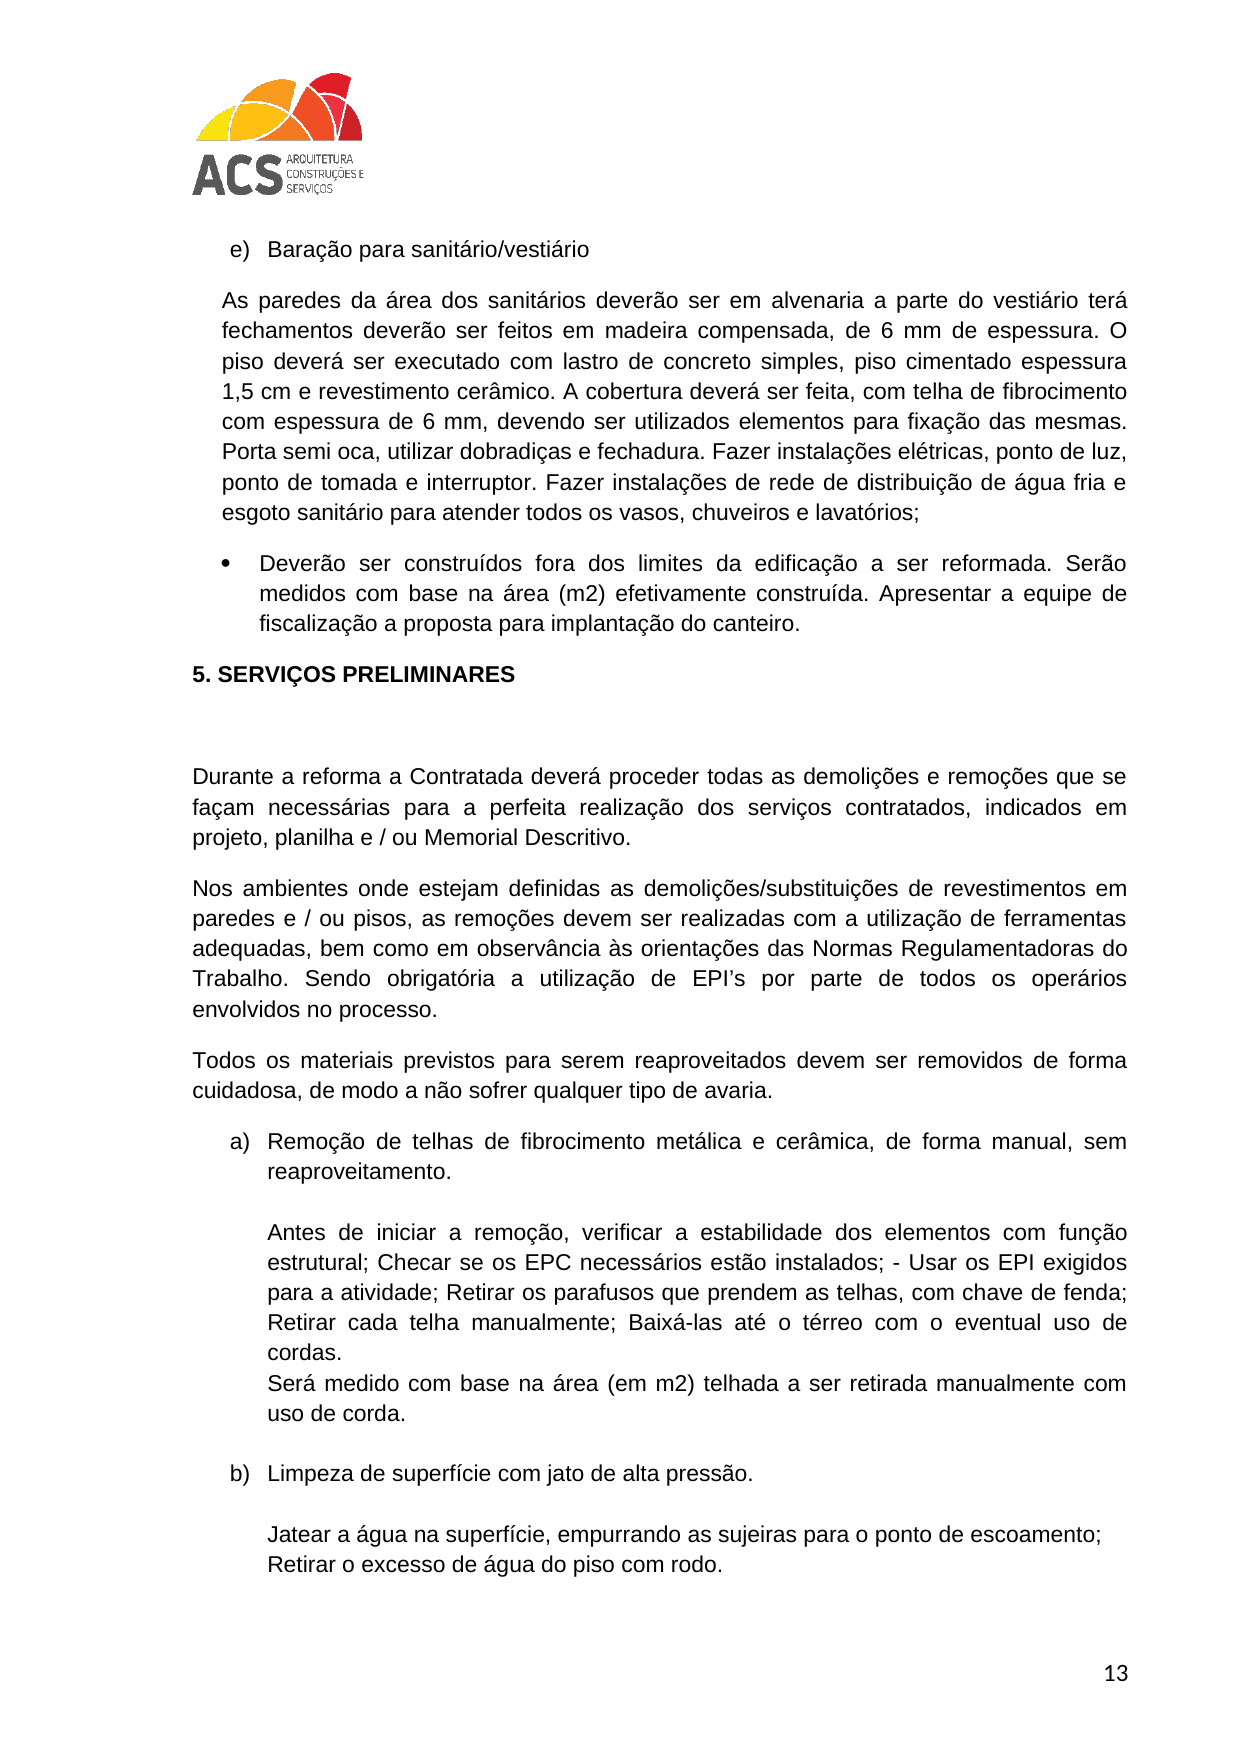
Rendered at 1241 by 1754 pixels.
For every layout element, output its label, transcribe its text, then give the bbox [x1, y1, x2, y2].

text 5. SERVIÇOS PRELIMINARES [192, 661, 1128, 688]
text As paredes da área dos sanitários deverão ser em alvenaria a parte do vestiário terá fechamentos deverão ser feitos em madeira compensada, de 6 mm de espessura. O piso deverá ser executado com lastro de concreto simples, piso cimentado espessura 1,5 cm e revestimento cerâmico. A cobertura deverá ser feita, com telha de fibrocimento com espessura de 6 mm, devendo ser utilizados elementos para fixação das mesmas. Porta semi oca, utilizar dobradiças e fechadura. Fazer instalações elétricas, ponto de luz, ponto de tomada e interruptor. Fazer instalações de rede de distribuição de água fria e esgoto sanitário para atender todos os vasos, chuveiros e lavatórios; [222, 287, 1128, 525]
text Todos os materiais previstos para serem reaproveitados devem ser removidos de forma cuidadosa, de modo a não sofrer qualquer tipo de avaria. [192, 1047, 1128, 1103]
text Durante a reforma a Contratada deverá proceder todas as demolições e remoções que se façam necessárias para a perfeita realização dos serviços contratados, indicados em projeto, planilha e / ou Memorial Descritivo. [192, 763, 1128, 850]
list Remoção de telhas de fibrocimento metálica e cerâmica, de forma manual, sem reaproveitamento. [229, 1128, 1128, 1184]
list Limpeza de superfície com jato de alta pressão. [229, 1460, 1128, 1487]
list Retirar o excesso de água do piso com rodo. [267, 1551, 1128, 1577]
list Será medido com base na área (em m2) telhada a ser retirada manualmente com uso de corda. [267, 1369, 1128, 1426]
list Antes de iniciar a remoção, verificar a estabilidade dos elementos com função estrutural; Checar se os EPC necessários estão instalados; - Usar os EPI exigidos para a atividade; Retirar os parafusos que prendem as telhas, com chave de fenda; Retirar cada telha manualmente; Baixá-las até o térreo com o eventual uso de cordas. [267, 1218, 1128, 1366]
list Deverão ser construídos fora dos limites da edificação a ser reformada. Serão medidos com base na área (m2) efetivamente construída. Apresentar a equipe de fiscalização a proposta para implantação do canteiro. [222, 550, 1128, 637]
list Jatear a água na superfície, empurrando as sujeiras para o ponto de escoamento; [267, 1521, 1128, 1547]
picture [192, 73, 364, 195]
text Nos ambientes onde estejam definidas as demolições/substituições de revestimentos em paredes e / ou pisos, as remoções devem ser realizadas com a utilização de ferramentas adequadas, bem como em observância às orientações das Normas Regulamentadoras do Trabalho. Sendo obrigatória a utilização de EPI’s por parte de todos os operários envolvidos no processo. [192, 875, 1128, 1022]
list Baração para sanitário/vestiário [229, 236, 1128, 263]
